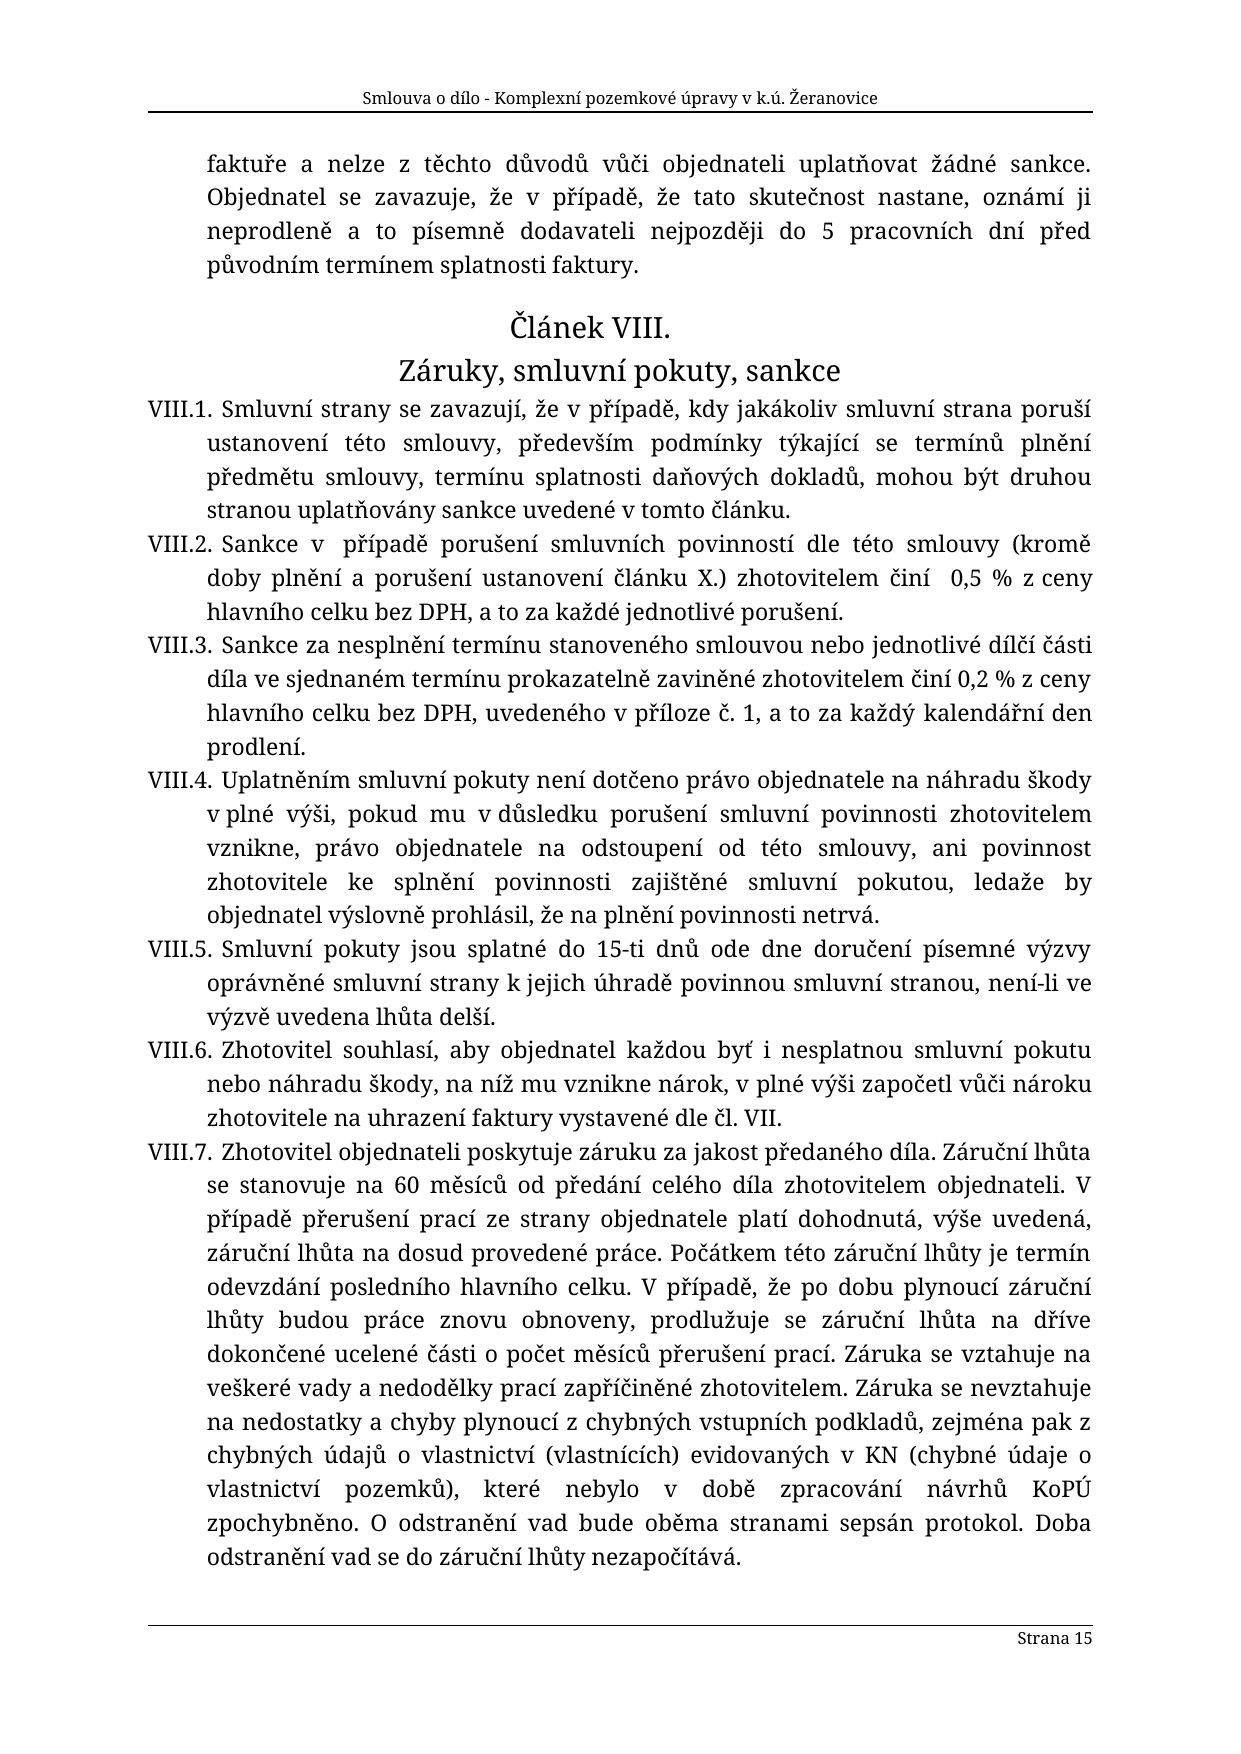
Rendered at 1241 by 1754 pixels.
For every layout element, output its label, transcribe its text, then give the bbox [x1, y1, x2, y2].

list Uplatněním smluvní pokuty není dotčeno právo objednatele na náhradu škody v plné výši, pokud mu v důsledku porušení smluvní povinnosti zhotovitelem vznikne, právo objednatele na odstoupení od této smlouvy, ani povinnost zhotovitele ke splnění povinnosti zajištěné smluvní pokutou, ledaže by objednatel výslovně prohlásil, že na plnění povinnosti netrvá. [148, 764, 1093, 931]
list Sankce v případě porušení smluvních povinností dle této smlouvy (kromě doby plnění a porušení ustanovení článku X.) zhotovitelem činí 0,5 % z ceny hlavního celku bez DPH, a to za každé jednotlivé porušení. [148, 528, 1093, 627]
list Zhotovitel objednateli poskytuje záruku za jakost předaného díla. Záruční lhůta se stanovuje na 60 měsíců od předání celého díla zhotovitelem objednateli. V případě přerušení prací ze strany objednatele platí dohodnutá, výše uvedená, záruční lhůta na dosud provedené práce. Počátkem této záruční lhůty je termín odevzdání posledního hlavního celku. V případě, že po dobu plynoucí záruční lhůty budou práce znovu obnoveny, prodlužuje se záruční lhůta na dříve dokončené ucelené části o počet měsíců přerušení prací. Záruka se vztahuje na veškeré vady a nedodělky prací zapříčiněné zhotovitelem. Záruka se nevztahuje na nedostatky a chyby plynoucí z chybných vstupních podkladů, zejména pak z chybných údajů o vlastnictví (vlastnících) evidovaných v KN (chybné údaje o vlastnictví pozemků), které nebylo v době zpracování návrhů KoPÚ zpochybněno. O odstranění vad bude oběma stranami sepsán protokol. Doba odstranění vad se do záruční lhůty nezapočítává. [148, 1136, 1093, 1572]
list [148, 148, 1093, 280]
list Smluvní strany se zavazují, že v případě, kdy jakákoliv smluvní strana poruší ustanovení této smlouvy, především podmínky týkající se termínů plnění předmětu smlouvy, termínu splatnosti daňových dokladů, mohou být druhou stranou uplatňovány sankce uvedené v tomto článku. [148, 393, 1093, 526]
list Zhotovitel souhlasí, aby objednatel každou byť i nesplatnou smluvní pokutu nebo náhradu škody, na níž mu vznikne nárok, v plné výši započetl vůči nároku zhotovitele na uhrazení faktury vystavené dle čl. VII. [148, 1034, 1093, 1133]
list Smluvní pokuty jsou splatné do 15-ti dnů ode dne doručení písemné výzvy oprávněné smluvní strany k jejich úhradě povinnou smluvní stranou, není-li ve výzvě uvedena lhůta delší. [148, 933, 1093, 1032]
subtitle Záruky, smluvní pokuty, sankce [148, 308, 1093, 390]
list Sankce za nesplnění termínu stanoveného smlouvou nebo jednotlivé dílčí části díla ve sjednaném termínu prokazatelně zaviněné zhotovitelem činí 0,2 % z ceny hlavního celku bez DPH, uvedeného v příloze č. 1, a to za každý kalendářní den prodlení. [148, 629, 1093, 762]
